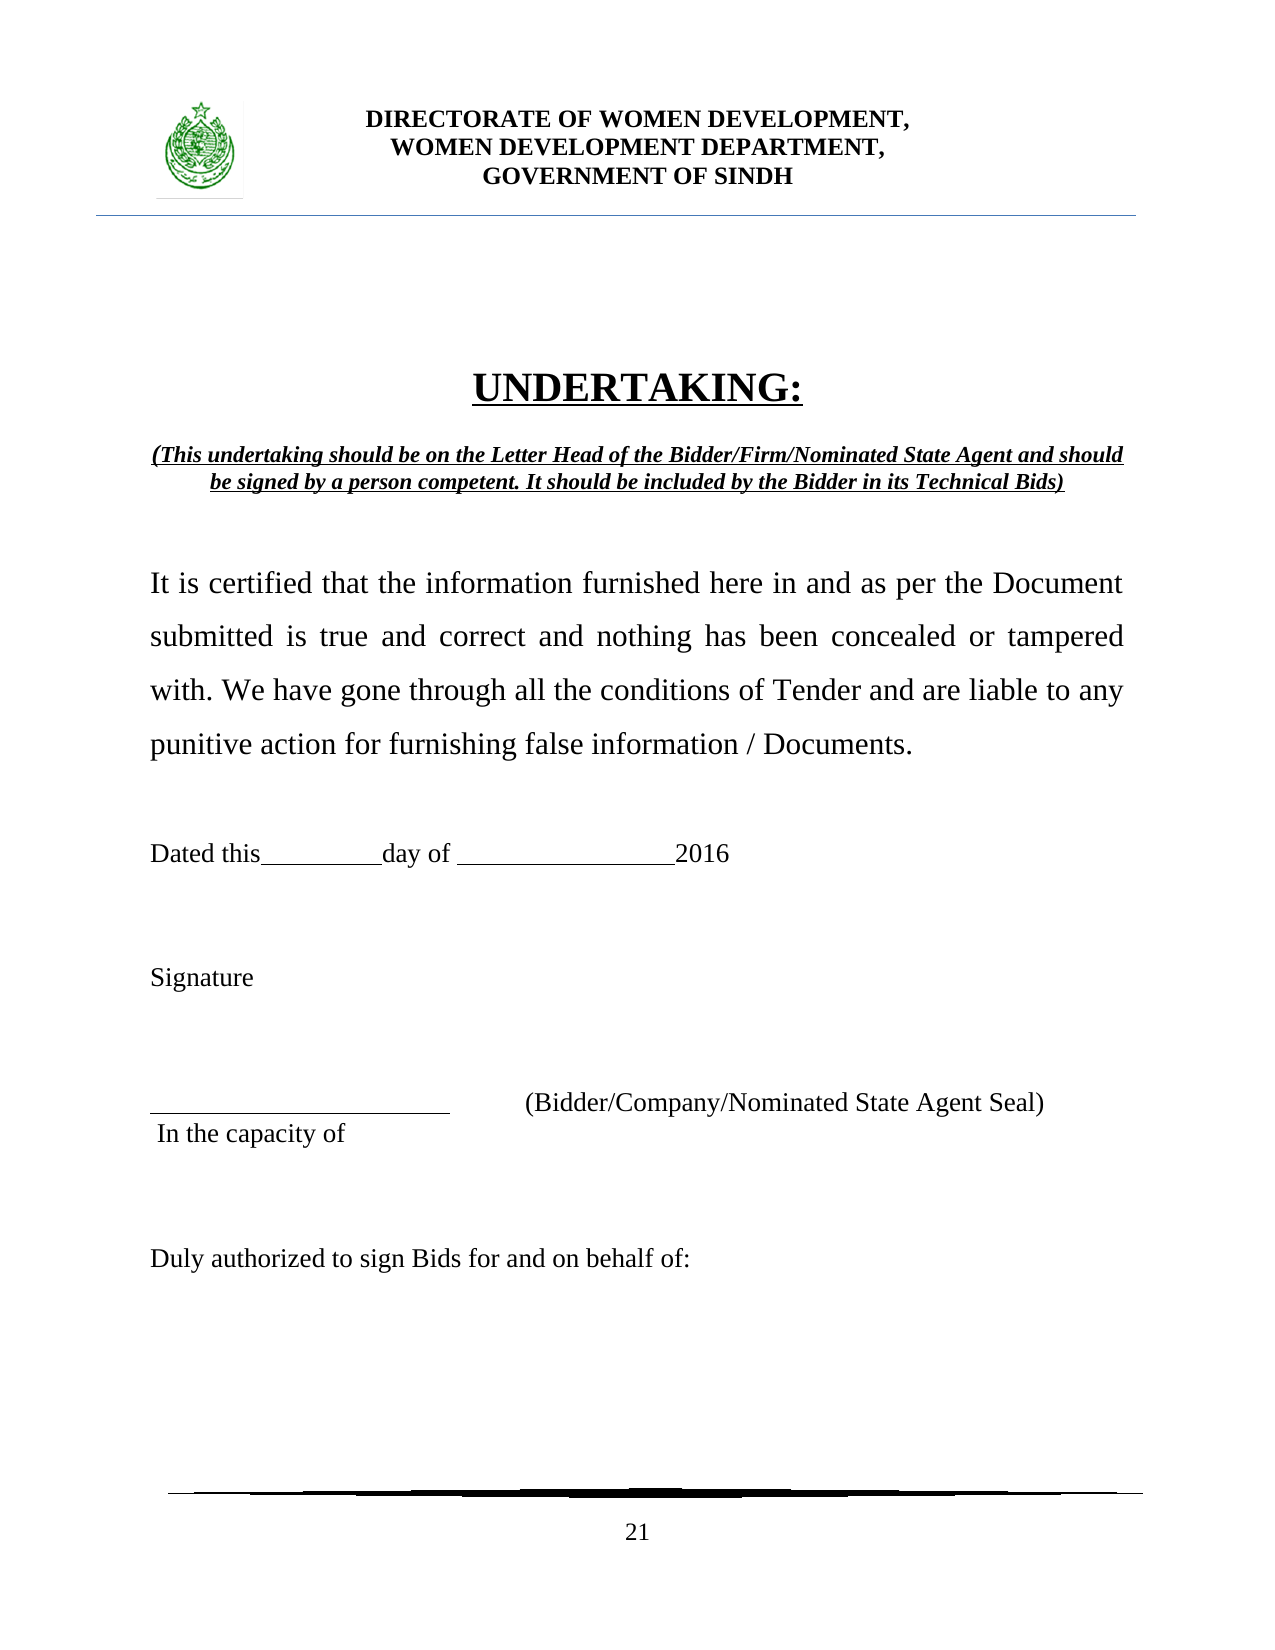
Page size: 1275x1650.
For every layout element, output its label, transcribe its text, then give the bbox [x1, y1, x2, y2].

text (This undertaking should be on the Letter Head of the Bidder/Firm/Nominated State Agent and should be signed by a person competent. It should be included by the Bidder in its Technical Bids) [150, 439, 1125, 494]
text (Bidder/Company/Nominated State Agent Seal) [150, 1086, 1125, 1117]
text In the capacity of [150, 1117, 1125, 1148]
text Duly authorized to sign Bids for and on behalf of: [150, 1242, 1125, 1273]
text Signature [150, 961, 1125, 992]
picture [156, 101, 244, 199]
text UNDERTAKING: [150, 362, 1125, 410]
text Dated this day of 2016 [150, 837, 1125, 868]
text It is certified that the information furnished here in and as per the Document submitted is true and correct and nothing has been concealed or tampered with. We have gone through all the conditions of Tender and are liable to any punitive action for furnishing false information / Documents. [150, 564, 1125, 761]
